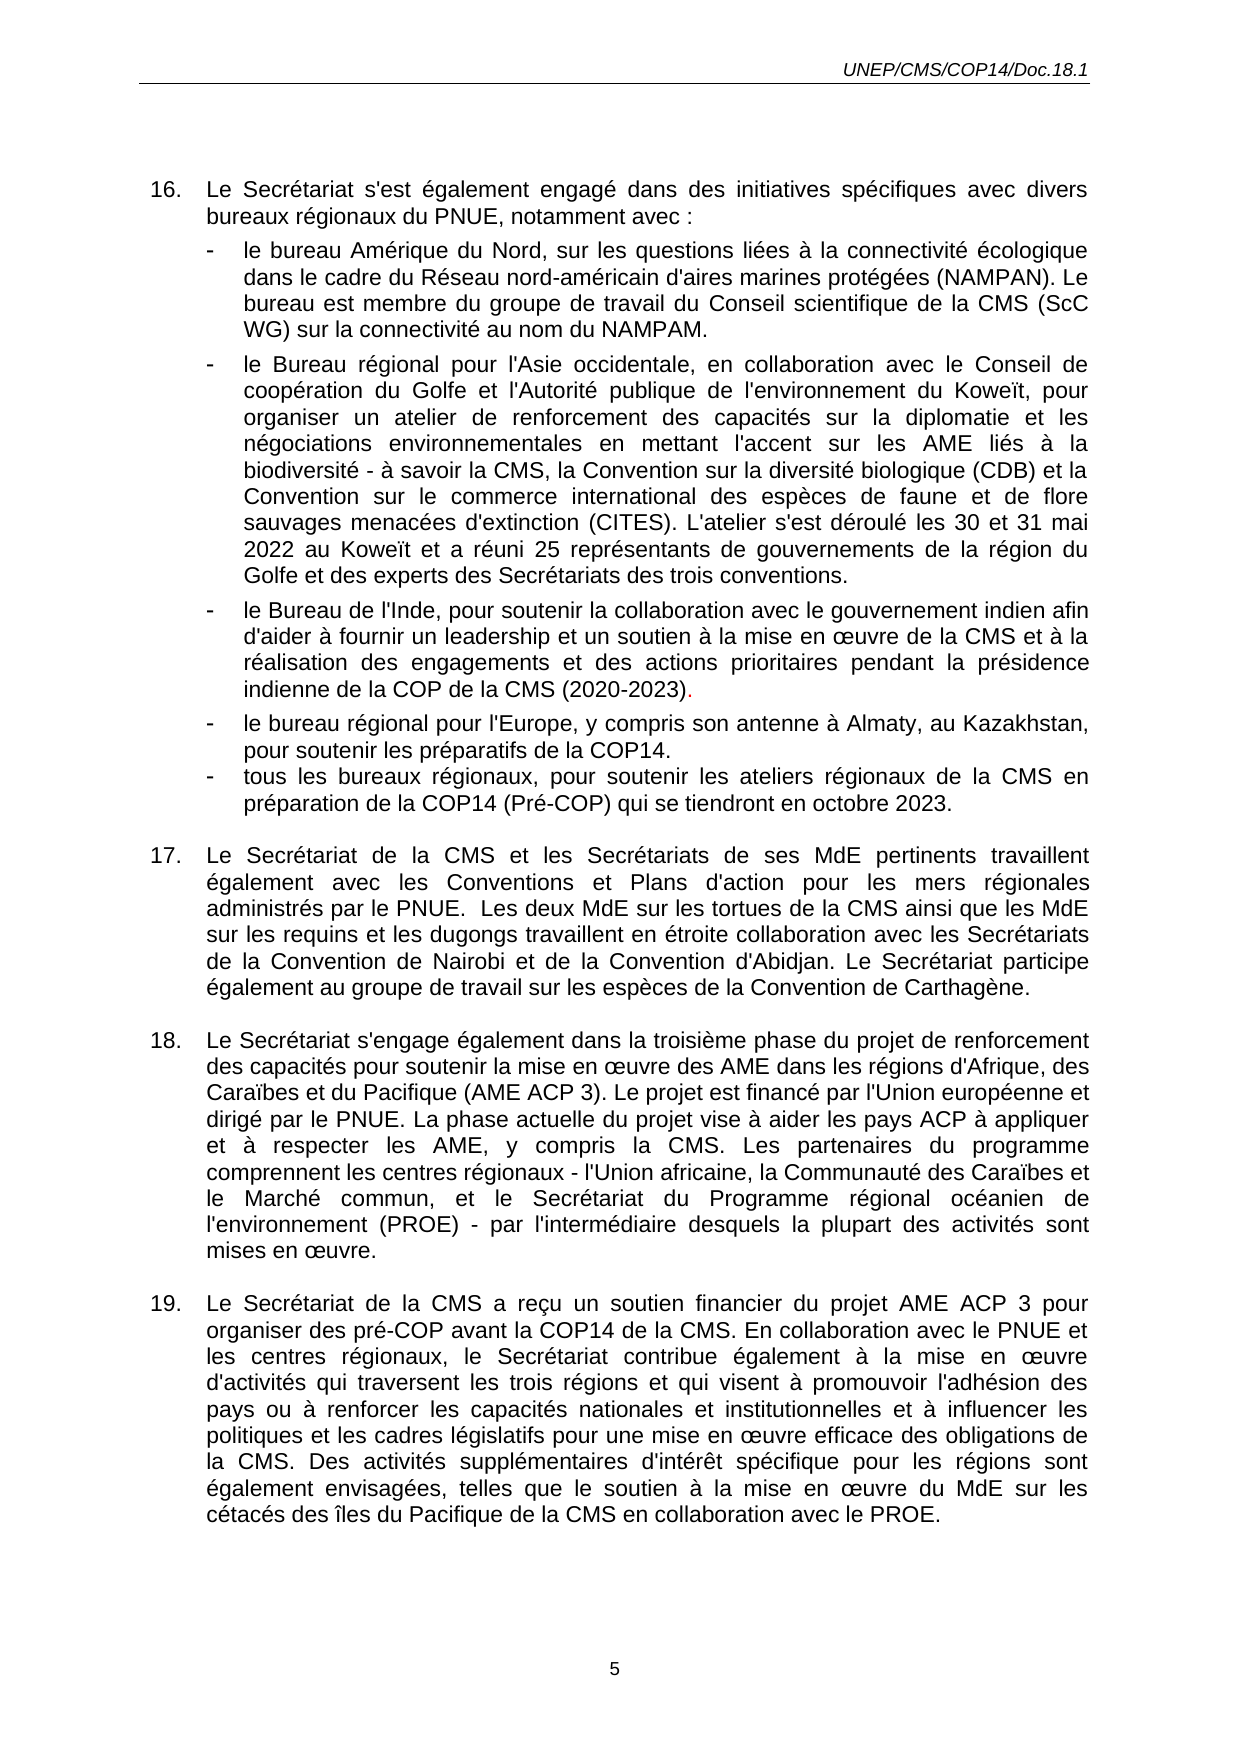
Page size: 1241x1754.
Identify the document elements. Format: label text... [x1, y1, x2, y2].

list Le Secrétariat s'engage également dans la troisième phase du projet de renforcement des capacités pour soutenir la mise en œuvre des AME dans les régions d'Afrique, des Caraïbes et du Pacifique (AME ACP 3). Le projet est financé par l'Union européenne et dirigé par le PNUE. La phase actuelle du projet vise à aider les pays ACP à appliquer et à respecter les AME, y compris la CMS. Les partenaires du programme comprennent les centres régionaux - l'Union africaine, la Communauté des Caraïbes et le Marché commun, et le Secrétariat du Programme régional océanien de l'environnement (PROE) - par l'intermédiaire desquels la plupart des activités sont mises en œuvre. [150, 1027, 1090, 1264]
list le bureau régional pour l'Europe, y compris son antenne à Almaty, au Kazakhstan, pour soutenir les préparatifs de la COP14. [206, 710, 1090, 763]
list Le Secrétariat de la CMS a reçu un soutien financier du projet AME ACP 3 pour organiser des pré-COP avant la COP14 de la CMS. En collaboration avec le PNUE et les centres régionaux, le Secrétariat contribue également à la mise en œuvre d'activités qui traversent les trois régions et qui visent à promouvoir l'adhésion des pays ou à renforcer les capacités nationales et institutionnelles et à influencer les politiques et les cadres législatifs pour une mise en œuvre efficace des obligations de la CMS. Des activités supplémentaires d'intérêt spécifique pour les régions sont également envisagées, telles que le soutien à la mise en œuvre du MdE sur les cétacés des îles du Pacifique de la CMS en collaboration avec le PROE. [150, 1290, 1089, 1527]
list le Bureau de l'Inde, pour soutenir la collaboration avec le gouvernement indien afin d'aider à fournir un leadership et un soutien à la mise en œuvre de la CMS et à la réalisation des engagements et des actions prioritaires pendant la présidence indienne de la COP de la CMS (2020-2023). [206, 597, 1090, 702]
list le bureau Amérique du Nord, sur les questions liées à la connectivité écologique dans le cadre du Réseau nord-américain d'aires marines protégées (NAMPAN). Le bureau est membre du groupe de travail du Conseil scientifique de la CMS (ScC WG) sur la connectivité au nom du NAMPAM. [206, 237, 1089, 343]
list le Bureau régional pour l'Asie occidentale, en collaboration avec le Conseil de coopération du Golfe et l'Autorité publique de l'environnement du Koweït, pour organiser un atelier de renforcement des capacités sur la diplomatie et les négociations environnementales en mettant l'accent sur les AME liés à la biodiversité - à savoir la CMS, la Convention sur la diversité biologique (CDB) et la Convention sur le commerce international des espèces de faune et de flore sauvages menacées d'extinction (CITES). L'atelier s'est déroulé les 30 et 31 mai 2022 au Koweït et a réuni 25 représentants de gouvernements de la région du Golfe et des experts des Secrétariats des trois conventions. [206, 351, 1089, 588]
list tous les bureaux régionaux, pour soutenir les ateliers régionaux de la CMS en préparation de la COP14 (Pré-COP) qui se tiendront en octobre 2023. [206, 763, 1090, 816]
list Le Secrétariat de la CMS et les Secrétariats de ses MdE pertinents travaillent également avec les Conventions et Plans d'action pour les mers régionales administrés par le PNUE. Les deux MdE sur les tortues de la CMS ainsi que les MdE sur les requins et les dugongs travaillent en étroite collaboration avec les Secrétariats de la Convention de Nairobi et de la Convention d'Abidjan. Le Secrétariat participe également au groupe de travail sur les espèces de la Convention de Carthagène. [150, 842, 1090, 1000]
list Le Secrétariat s'est également engagé dans des initiatives spécifiques avec divers bureaux régionaux du PNUE, notamment avec : [150, 176, 1089, 229]
